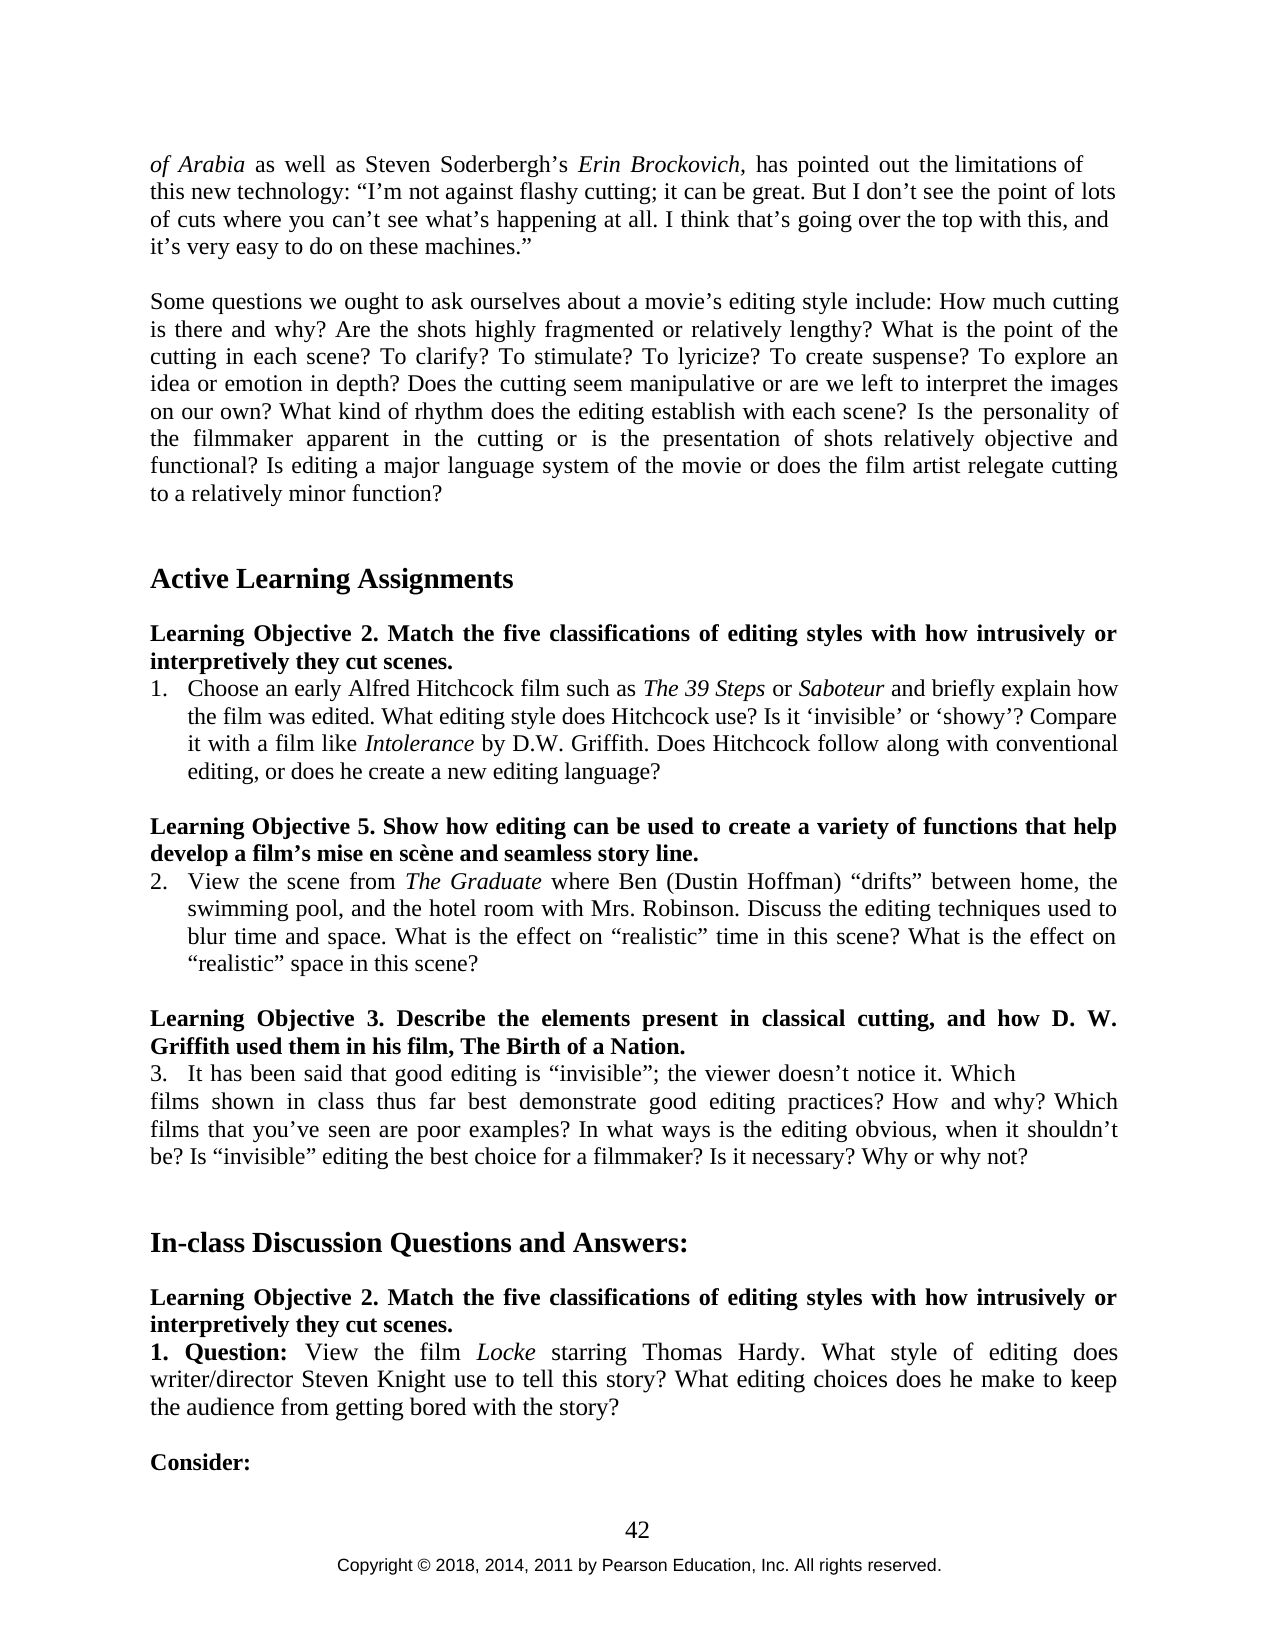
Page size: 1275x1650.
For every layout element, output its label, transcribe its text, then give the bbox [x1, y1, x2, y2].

text In-class Discussion Questions and Answers: [150, 1225, 1119, 1258]
list It has been said that good editing is “invisible”; the viewer doesn’t notice it. Which [150, 1060, 1127, 1087]
list View the scene from The Graduate where Ben (Dustin Hoffman) “drifts” between home, the swimming pool, and the hotel room with Mrs. Robinson. Discuss the editing techniques used to blur time and space. What is the effect on “realistic” time in this scene? What is the effect on “realistic” space in this scene? [150, 867, 1119, 977]
text films shown in class thus far best demonstrate good editing practices? How and why? Which films that you’ve seen are poor examples? In what ways is the editing obvious, when it shouldn’t be? Is “invisible” editing the best choice for a filmmaker? Is it necessary? Why or why not? [150, 1087, 1118, 1170]
text Active Learning Assignments [150, 561, 1119, 595]
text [150, 150, 1119, 260]
text Consider: [150, 1448, 1119, 1476]
text Learning Objective 2. Match the five classifications of editing styles with how intrusively or interpretively they cut scenes. [150, 1283, 1119, 1338]
list Choose an early Alfred Hitchcock film such as The 39 Steps or Saboteur and briefly explain how the film was edited. What editing style does Hitchcock use? Is it ‘invisible’ or ‘showy’? Compare it with a film like Intolerance by D.W. Griffith. Does Hitchcock follow along with conventional editing, or does he create a new editing language? [150, 675, 1119, 785]
text Some questions we ought to ask ourselves about a movie’s editing style include: How much cutting is there and why? Are the shots highly fragmented or relatively lengthy? What is the point of the cutting in each scene? To clarify? To stimulate? To lyricize? To create suspense? To explore an idea or emotion in depth? Does the cutting seem manipulative or are we left to interpret the images on our own? What kind of rhythm does the editing establish with each scene? Is the personality of the filmmaker apparent in the cutting or is the presentation of shots relatively objective and functional? Is editing a major language system of the movie or does the film artist relegate cutting to a relatively minor function? [150, 287, 1119, 507]
text Learning Objective 2. Match the five classifications of editing styles with how intrusively or interpretively they cut scenes. [150, 620, 1119, 675]
text Learning Objective 5. Show how editing can be used to create a variety of functions that help develop a film’s mise en scène and seamless story line. [150, 812, 1119, 867]
text 1. Question: View the film Locke starring Thomas Hardy. What style of editing does writer/director Steven Knight use to tell this story? What editing choices does he make to keep the audience from getting bored with the story? [150, 1338, 1119, 1421]
text Learning Objective 3. Describe the elements present in classical cutting, and how D. W. Griffith used them in his film, The Birth of a Nation. [150, 1005, 1119, 1060]
